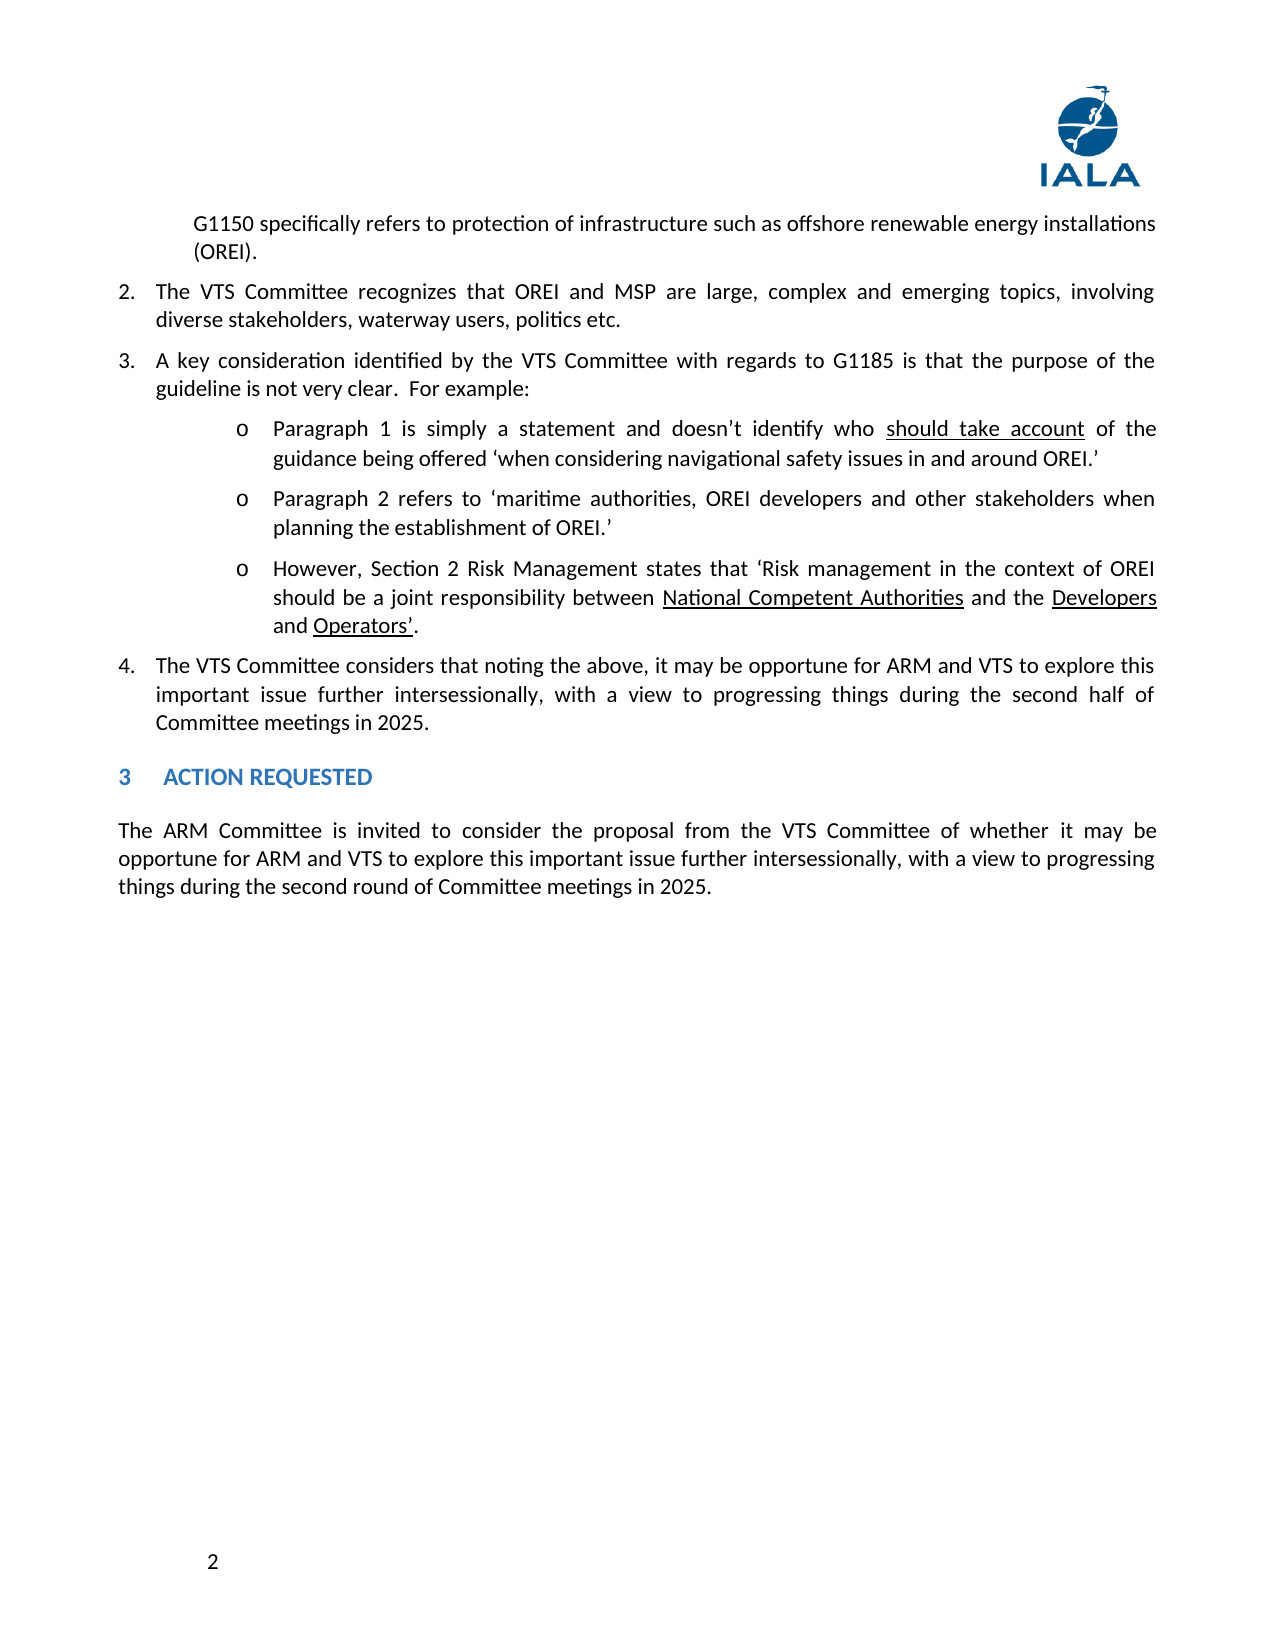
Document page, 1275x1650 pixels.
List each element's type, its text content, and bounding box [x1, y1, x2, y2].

picture [1018, 74, 1157, 209]
list The VTS Committee recognizes that OREI and MSP are large, complex and emerging topics, involving diverse stakeholders, waterway users, politics etc. [118, 277, 1157, 333]
text The ARM Committee is invited to consider the proposal from the VTS Committee of whether it may be opportune for ARM and VTS to explore this important issue further intersessionally, with a view to progressing things during the second round of Committee meetings in 2025. [118, 816, 1157, 900]
list The VTS Committee considers that noting the above, it may be opportune for ARM and VTS to explore this important issue further intersessionally, with a view to progressing things during the second half of Committee meetings in 2025. [118, 652, 1157, 736]
list Paragraph 2 refers to ‘maritime authorities, OREI developers and other stakeholders when planning the establishment of OREI.’ [235, 484, 1157, 541]
list A key consideration identified by the VTS Committee with regards to G1185 is that the purpose of the guideline is not very clear. For example: [118, 346, 1157, 402]
subtitle ACTION REQUESTED [118, 761, 1157, 791]
list However, Section 2 Risk Management states that ‘Risk management in the context of OREI should be a joint responsibility between National Competent Authorities and the Developers and Operators’. [235, 554, 1157, 639]
text G1150 specifically refers to protection of infrastructure such as offshore renewable energy installations (OREI). [193, 209, 1157, 265]
list Paragraph 1 is simply a statement and doesn’t identify who should take account of the guidance being offered ‘when considering navigational safety issues in and around OREI.’ [235, 414, 1157, 472]
